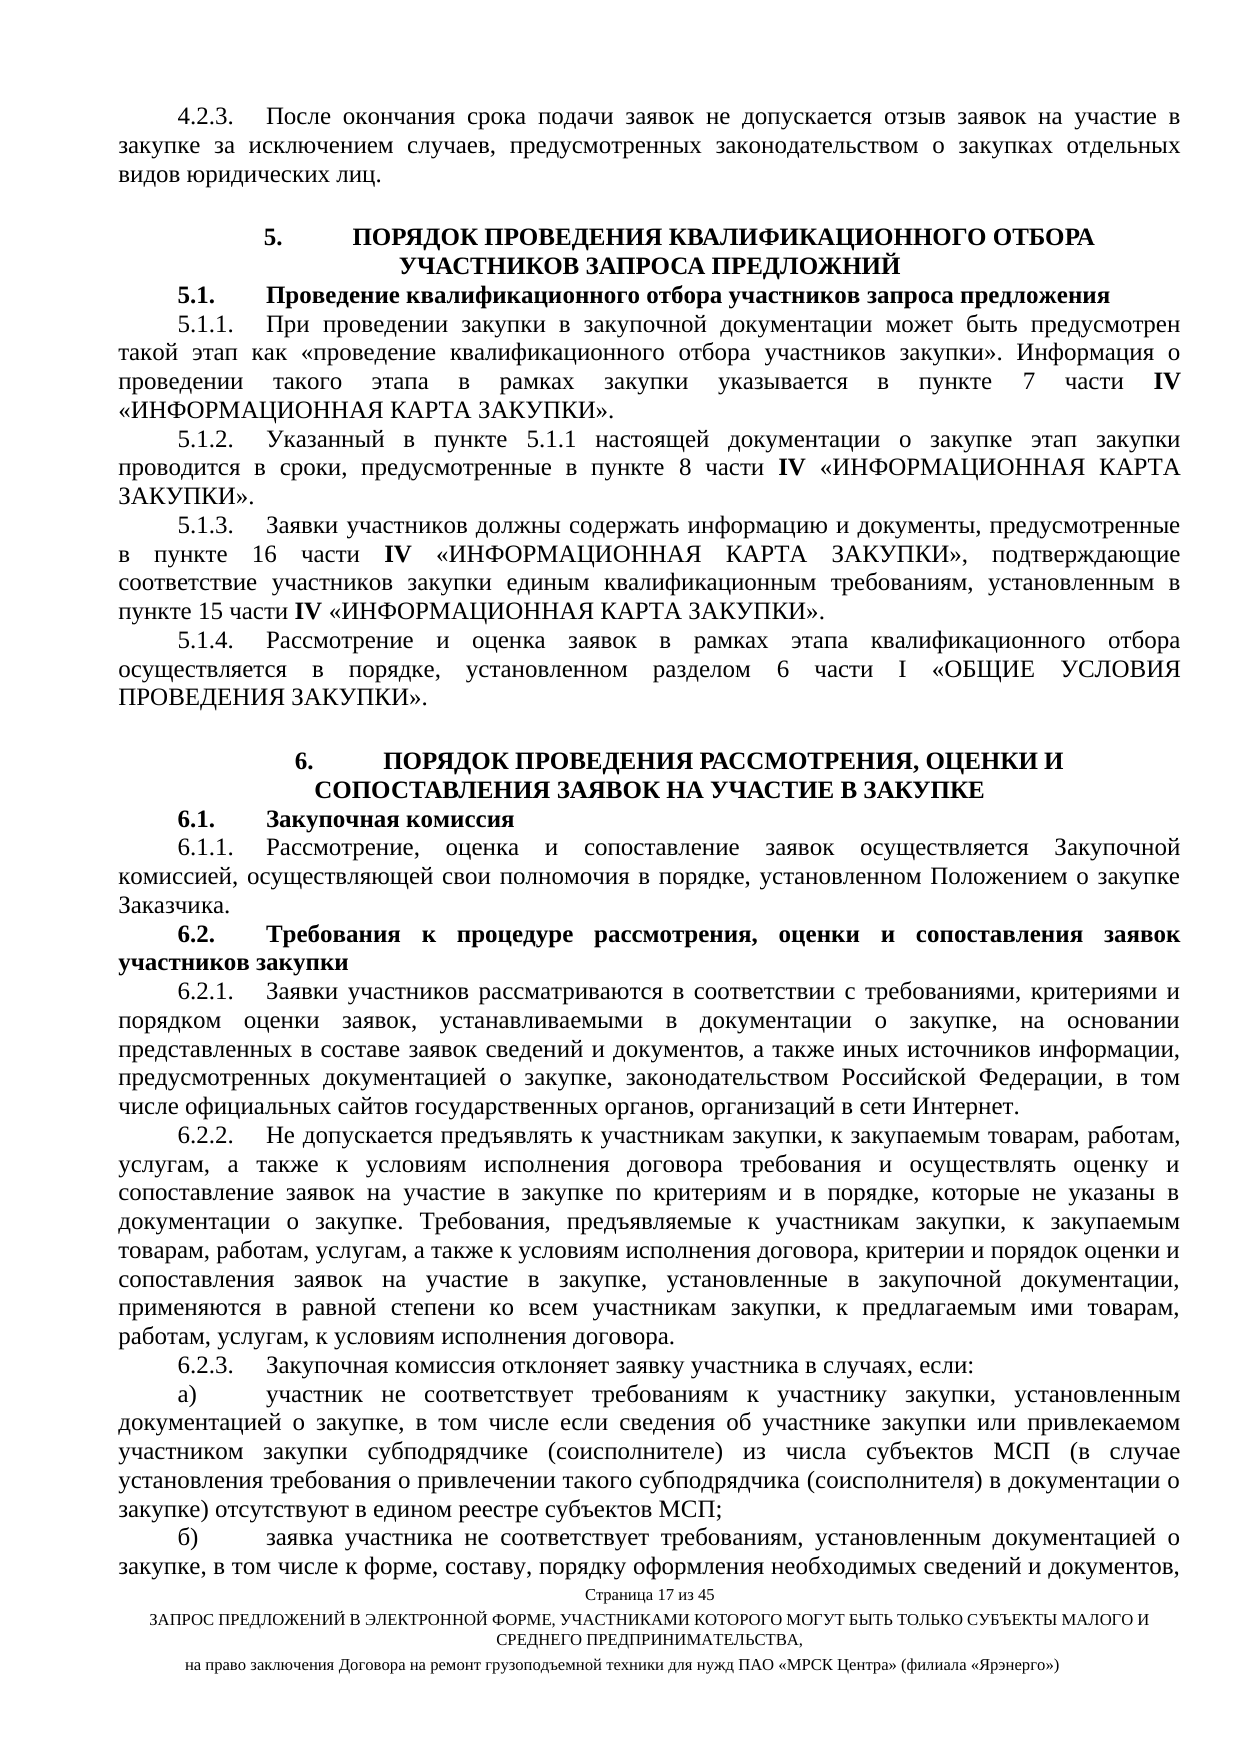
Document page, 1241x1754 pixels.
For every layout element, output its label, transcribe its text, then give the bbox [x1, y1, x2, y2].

subtitle Проведение квалификационного отбора участников запроса предложения [118, 280, 1181, 309]
subtitle Закупочная комиссия [118, 804, 1181, 832]
subtitle Рассмотрение и оценка заявок в рамках этапа квалификационного отбора осуществляется в порядке, установленном разделом 6 части I «ОБЩИЕ УСЛОВИЯ ПРОВЕДЕНИЯ ЗАКУПКИ». [118, 625, 1181, 711]
subtitle ПОРЯДОК ПРОВЕДЕНИЯ РАССМОТРЕНИЯ, ОЦЕНКИ И СОПОСТАВЛЕНИЯ ЗАЯВОК НА УЧАСТИЕ В ЗАКУПКЕ [118, 746, 1181, 804]
subtitle Требования к процедуре рассмотрения, оценки и сопоставления заявок участников закупки [118, 919, 1181, 976]
subtitle ПОРЯДОК ПРОВЕДЕНИЯ КВАЛИФИКАЦИОННОГО ОТБОРА УЧАСТНИКОВ ЗАПРОСА ПРЕДЛОЖНИЙ [118, 222, 1181, 280]
subtitle Закупочная комиссия отклоняет заявку участника в случаях, если: [118, 1350, 1181, 1379]
list участник не соответствует требованиям к участнику закупки, установленным документацией о закупке, в том числе если сведения об участнике закупки или привлекаемом участником закупки субподрядчике (соисполнителе) из числа субъектов МСП (в случае установления требования о привлечении такого субподрядчика (соисполнителя) в документации о закупке) отсутствуют в едином реестре субъектов МСП; [118, 1379, 1181, 1522]
subtitle При проведении закупки в закупочной документации может быть предусмотрен такой этап как «проведение квалификационного отбора участников закупки». Информация о проведении такого этапа в рамках закупки указывается в пункте 7 части IV «ИНФОРМАЦИОННАЯ КАРТА ЗАКУПКИ». [118, 309, 1181, 424]
subtitle После окончания срока подачи заявок не допускается отзыв заявок на участие в закупке за исключением случаев, предусмотренных законодательством о закупках отдельных видов юридических лиц. [118, 101, 1181, 187]
subtitle Рассмотрение, оценка и сопоставление заявок осуществляется Закупочной комиссией, осуществляющей свои полномочия в порядке, установленном Положением о закупке Заказчика. [118, 832, 1181, 919]
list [118, 1522, 1181, 1580]
subtitle Заявки участников должны содержать информацию и документы, предусмотренные в пункте 16 части IV «ИНФОРМАЦИОННАЯ КАРТА ЗАКУПКИ», подтверждающие соответствие участников закупки единым квалификационным требованиям, установленным в пункте 15 части IV «ИНФОРМАЦИОННАЯ КАРТА ЗАКУПКИ». [118, 510, 1181, 625]
subtitle Не допускается предъявлять к участникам закупки, к закупаемым товарам, работам, услугам, а также к условиям исполнения договора требования и осуществлять оценку и сопоставление заявок на участие в закупке по критериям и в порядке, которые не указаны в документации о закупке. Требования, предъявляемые к участникам закупки, к закупаемым товарам, работам, услугам, а также к условиям исполнения договора, критерии и порядок оценки и сопоставления заявок на участие в закупке, установленные в закупочной документации, применяются в равной степени ко всем участникам закупки, к предлагаемым ими товарам, работам, услугам, к условиям исполнения договора. [118, 1120, 1181, 1350]
subtitle Заявки участников рассматриваются в соответствии с требованиями, критериями и порядком оценки заявок, устанавливаемыми в документации о закупке, на основании представленных в составе заявок сведений и документов, а также иных источников информации, предусмотренных документацией о закупке, законодательством Российской Федерации, в том числе официальных сайтов государственных органов, организаций в сети Интернет. [118, 976, 1181, 1120]
subtitle Указанный в пункте 5.1.1 настоящей документации о закупке этап закупки проводится в сроки, предусмотренные в пункте 8 части IV «ИНФОРМАЦИОННАЯ КАРТА ЗАКУПКИ». [118, 424, 1181, 510]
